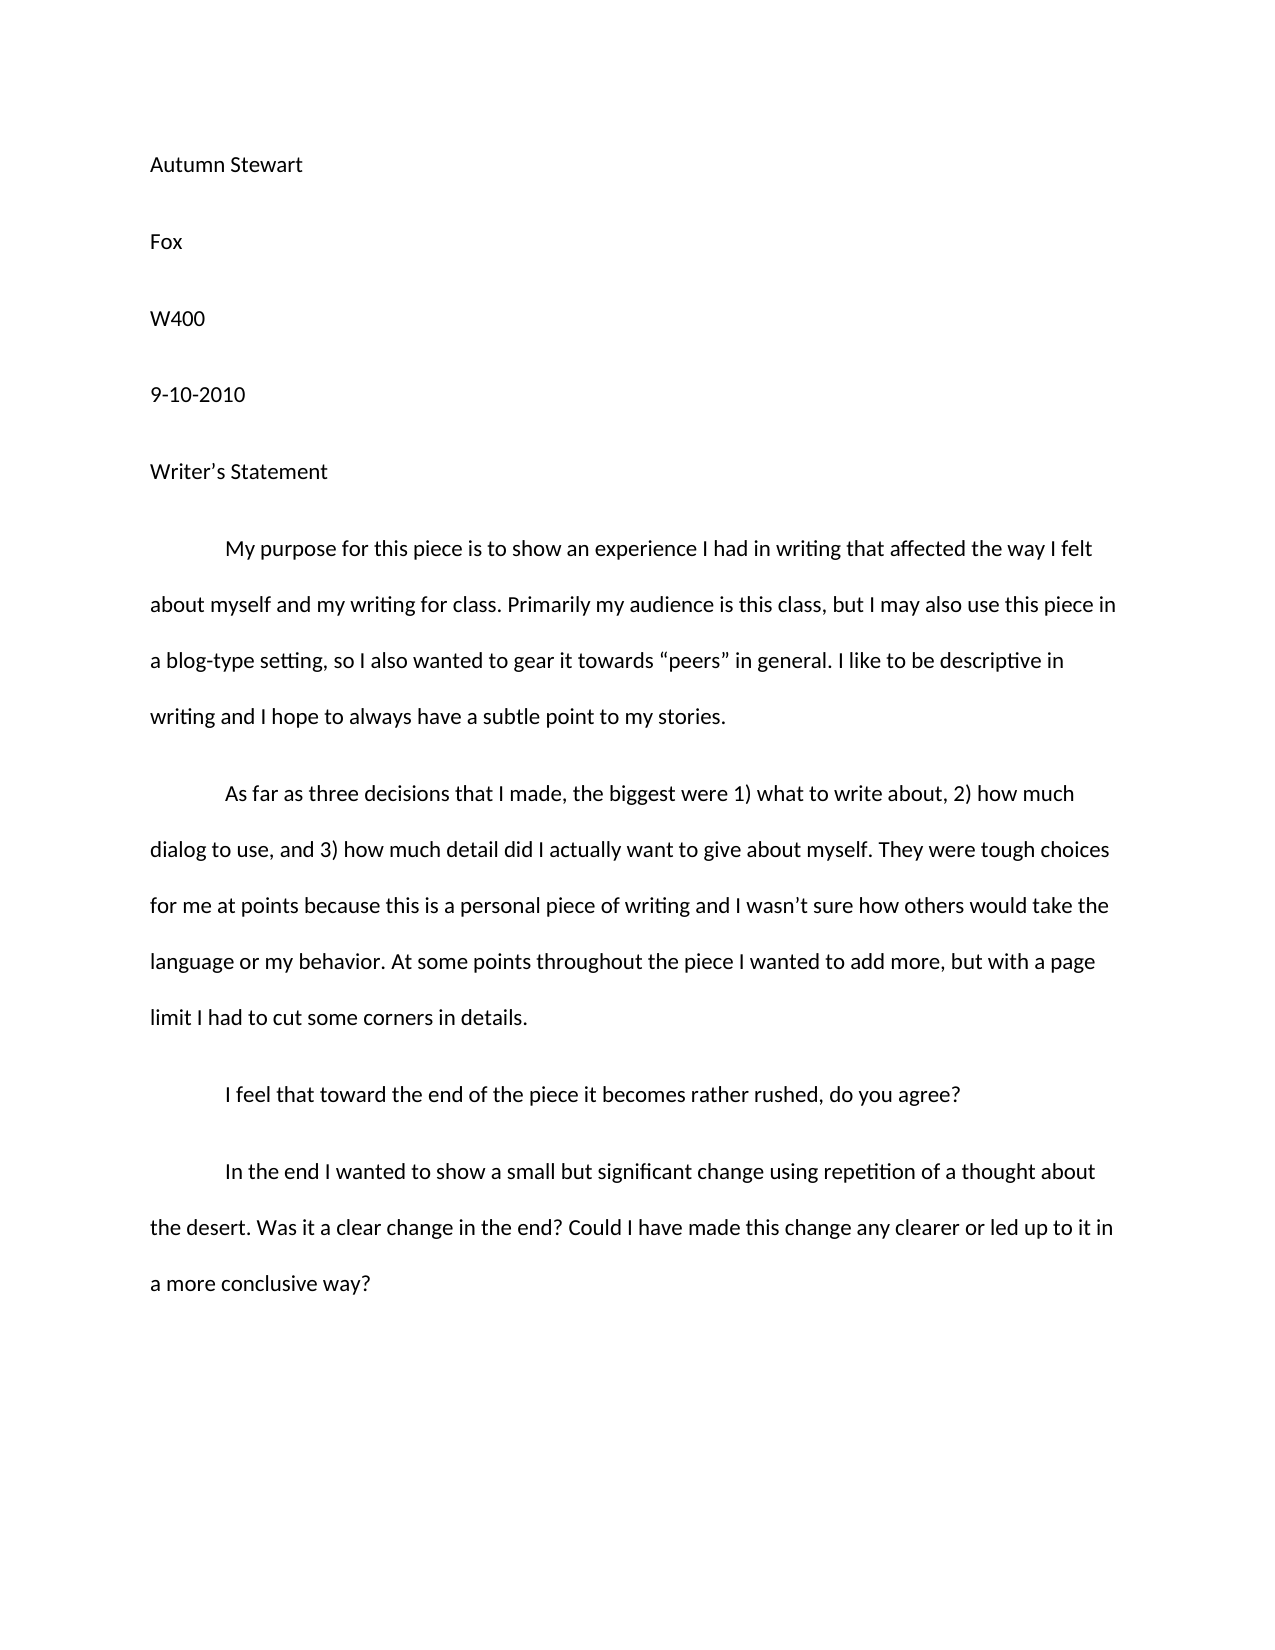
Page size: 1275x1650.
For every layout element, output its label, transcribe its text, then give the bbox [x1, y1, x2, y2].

text Fox [150, 227, 1125, 255]
text Writer’s Statement [150, 457, 1125, 486]
text 9-10-2010 [150, 381, 1125, 409]
text As far as three decisions that I made, the biggest were 1) what to write about, 2) how much dialog to use, and 3) how much detail did I actually want to give about myself. They were tough choices for me at points because this is a personal piece of writing and I wasn’t sure how others would take the language or my behavior. At some points throughout the piece I wanted to add more, but with a page limit I had to cut some corners in details. [150, 779, 1125, 1032]
text My purpose for this piece is to show an experience I had in writing that affected the way I felt about myself and my writing for class. Primarily my audience is this class, but I may also use this piece in a blog-type setting, so I also wanted to gear it towards “peers” in general. I like to be descriptive in writing and I hope to always have a subtle point to my stories. [150, 534, 1125, 731]
text Autumn Stewart [150, 150, 1125, 178]
text In the end I wanted to show a small but significant change using repetition of a thought about the desert. Was it a clear change in the end? Could I have made this change any clearer or led up to it in a more conclusive way? [150, 1157, 1125, 1297]
text I feel that toward the end of the piece it becomes rather rushed, do you agree? [150, 1080, 1125, 1108]
text W400 [150, 304, 1125, 332]
